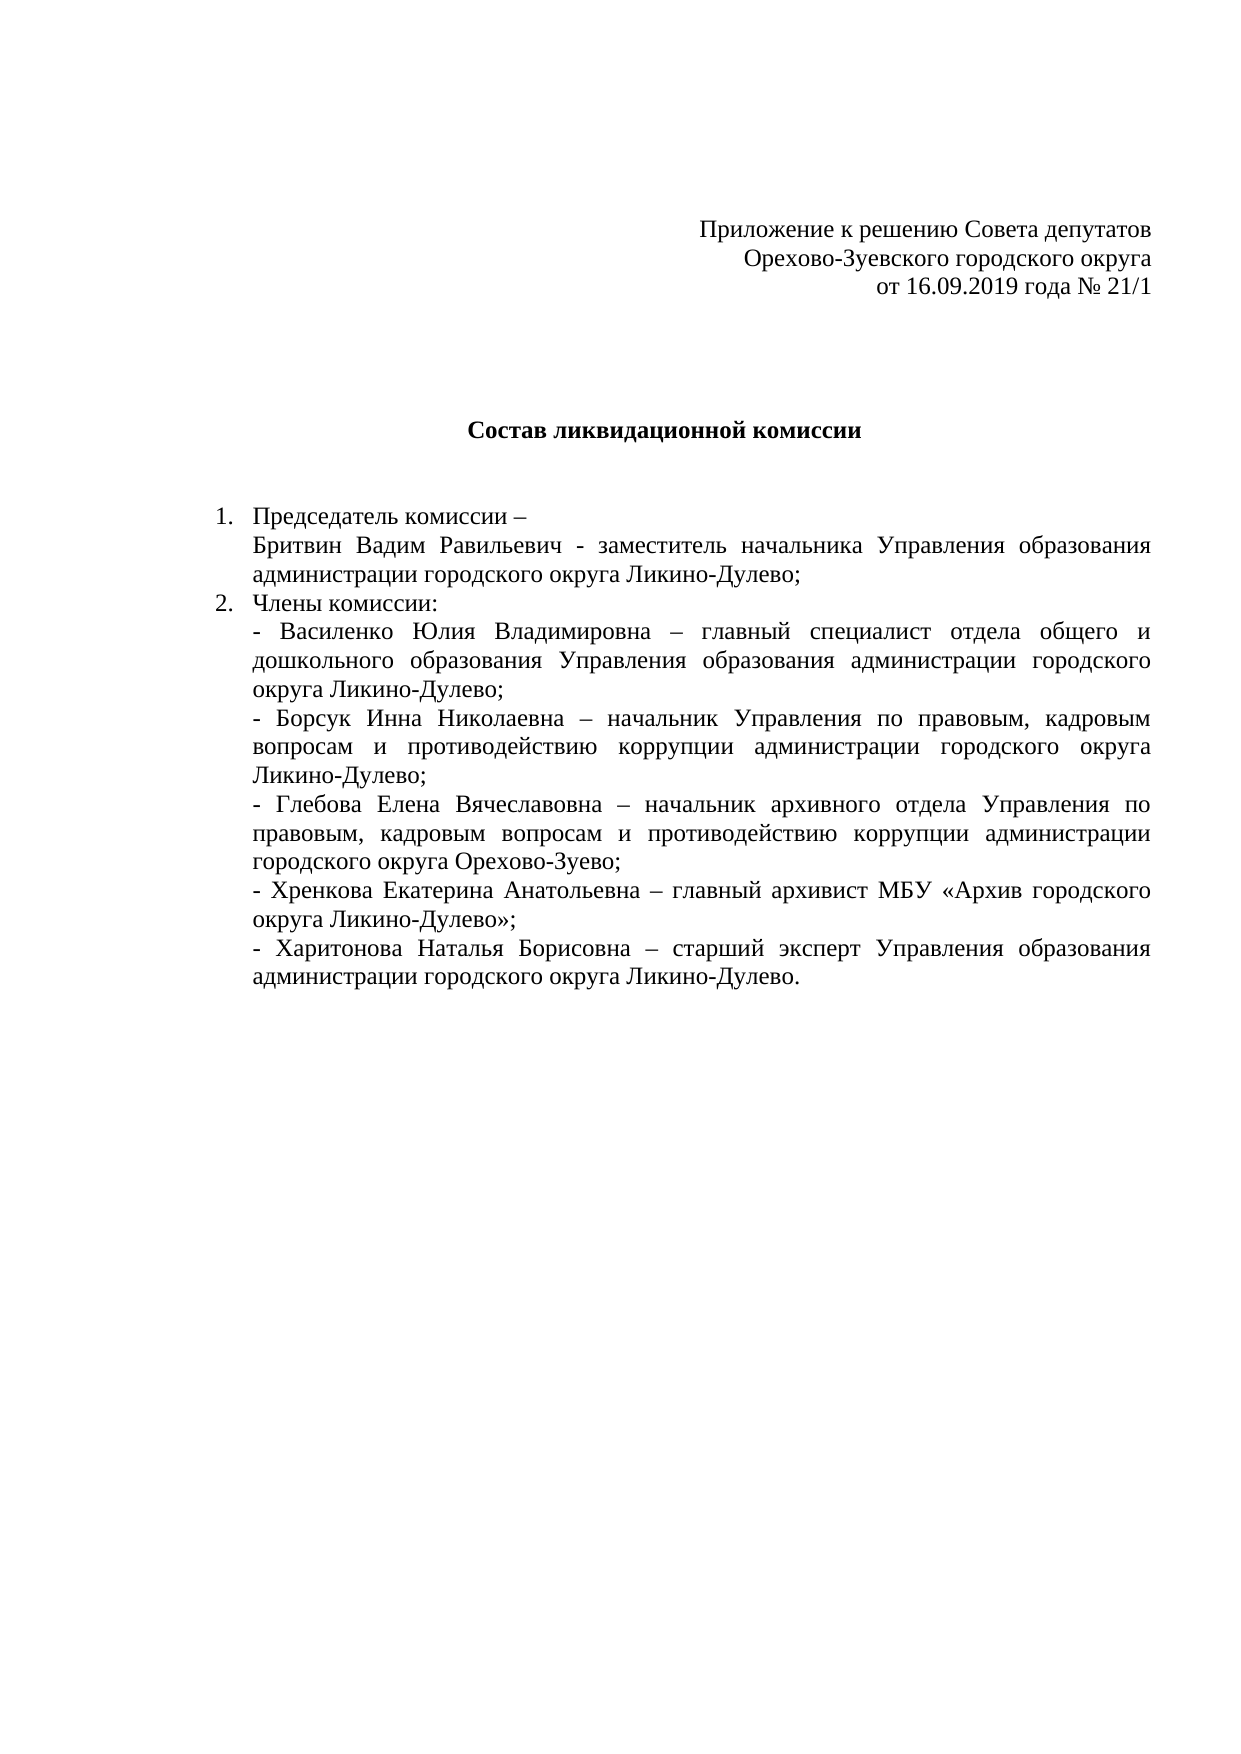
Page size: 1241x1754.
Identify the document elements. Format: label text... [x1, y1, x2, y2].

text от 16.09.2019 года № 21/1 [177, 271, 1152, 300]
text - Борсук Инна Николаевна – начальник Управления по правовым, кадровым вопросам и противодействию коррупции администрации городского округа Ликино-Дулево; [252, 703, 1152, 789]
text - Харитонова Наталья Борисовна – старший эксперт Управления образования администрации городского округа Ликино-Дулево. [252, 933, 1152, 990]
text - Василенко Юлия Владимировна – главный специалист отдела общего и дошкольного образования Управления образования администрации городского округа Ликино-Дулево; [252, 616, 1152, 703]
text Состав ликвидационной комиссии [177, 415, 1152, 444]
text Бритвин Вадим Равильевич - заместитель начальника Управления образования администрации городского округа Ликино-Дулево; [252, 530, 1152, 588]
text - Глебова Елена Вячеславовна – начальник архивного отдела Управления по правовым, кадровым вопросам и противодействию коррупции администрации городского округа Орехово-Зуево; [252, 789, 1152, 875]
list Члены комиссии: [215, 588, 1152, 616]
text Приложение к решению Совета депутатов [177, 214, 1152, 243]
text - Хренкова Екатерина Анатольевна – главный архивист МБУ «Архив городского округа Ликино-Дулево»; [252, 875, 1152, 933]
list Председатель комиссии – [215, 501, 1152, 530]
text Орехово-Зуевского городского округа [177, 243, 1152, 271]
